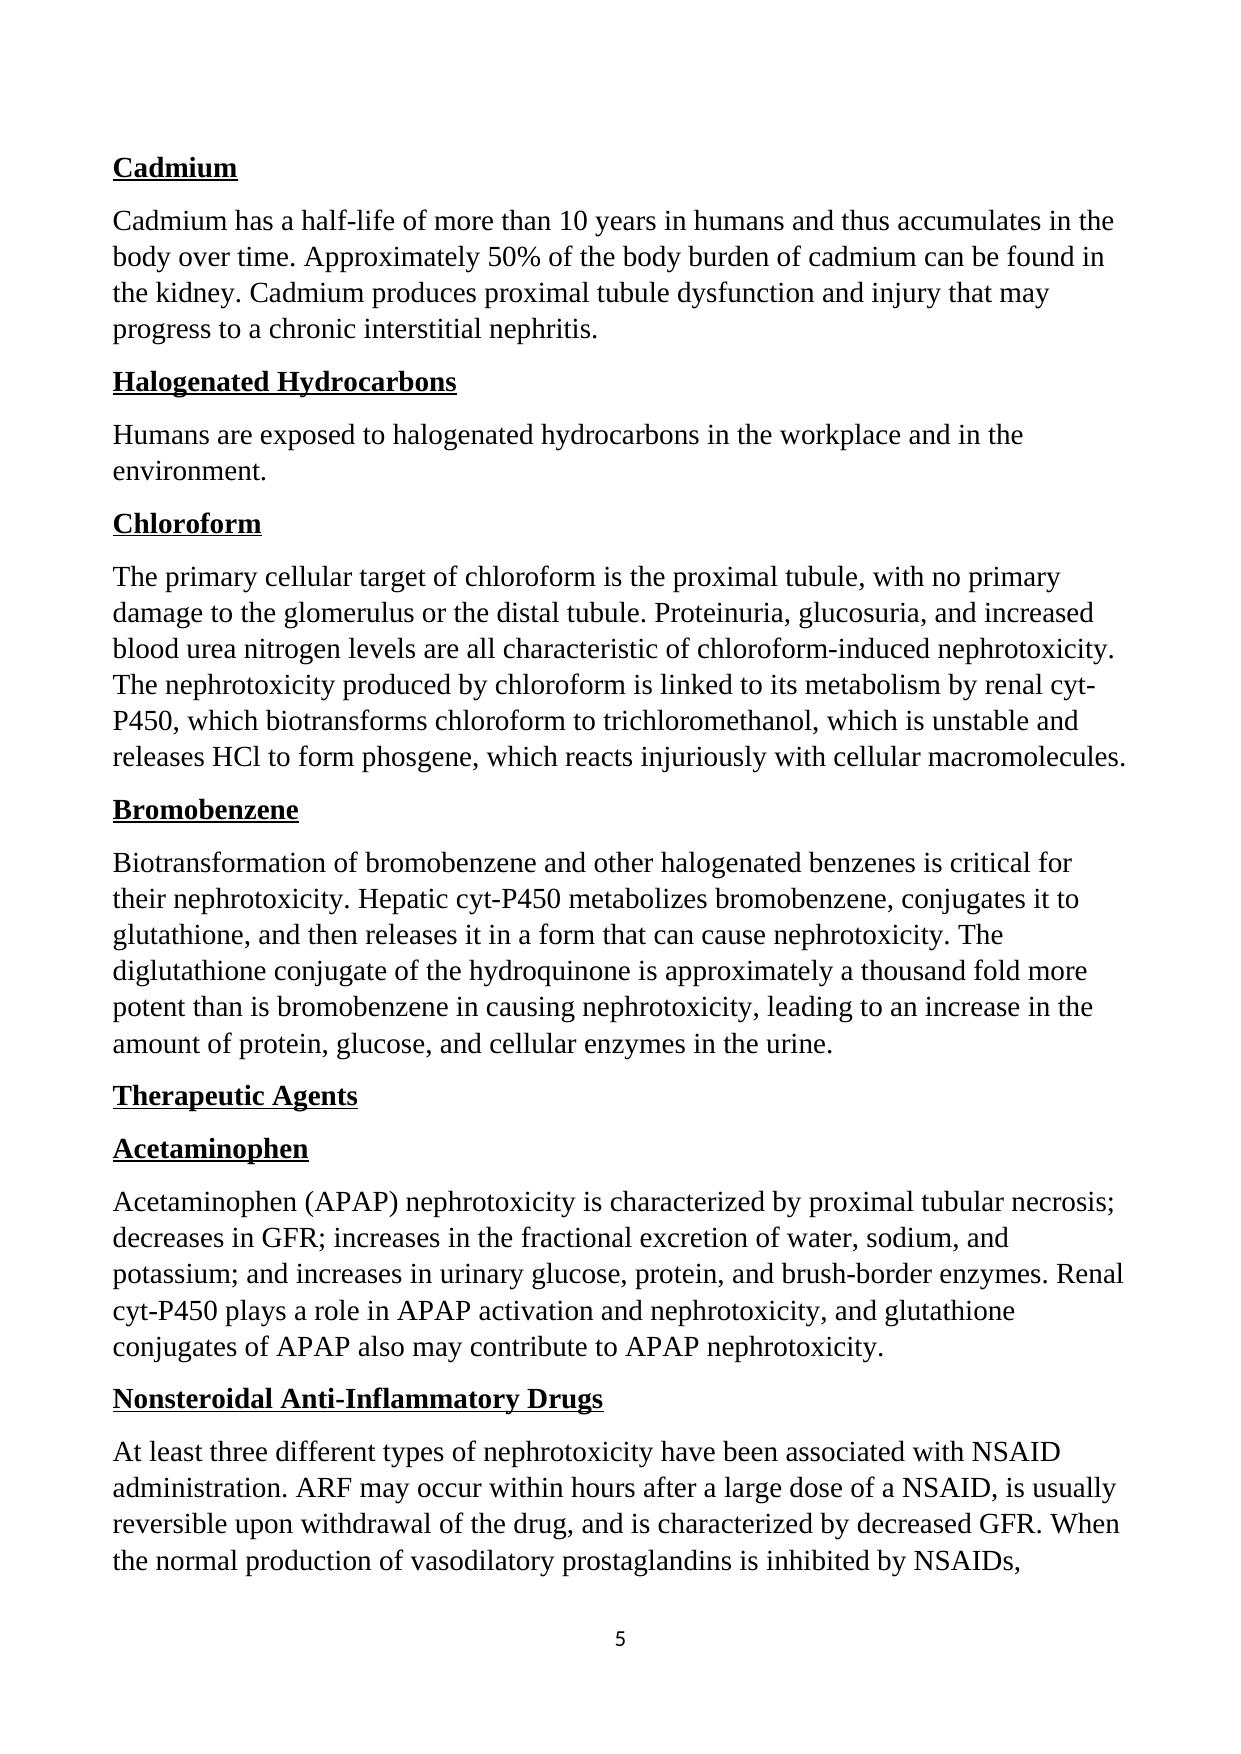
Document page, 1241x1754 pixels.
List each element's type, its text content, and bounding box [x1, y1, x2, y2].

text Halogenated Hydrocarbons [112, 364, 1128, 398]
text Acetaminophen [112, 1131, 1128, 1165]
text Bromobenzene [112, 792, 1128, 826]
text The primary cellular target of chloroform is the proximal tubule, with no primary damage to the glomerulus or the distal tubule. Proteinuria, glucosuria, and increased blood urea nitrogen levels are all characteristic of chloroform-induced nephrotoxicity. The nephrotoxicity produced by chloroform is linked to its metabolism by renal cyt-P450, which biotransforms chloroform to trichloromethanol, which is unstable and releases HCl to form phosgene, which reacts injuriously with cellular macromolecules. [112, 559, 1128, 773]
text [112, 1434, 1128, 1576]
text Cadmium [112, 150, 1128, 183]
text Biotransformation of bromobenzene and other halogenated benzenes is critical for their nephrotoxicity. Hepatic cyt-P450 metabolizes bromobenzene, conjugates it to glutathione, and then releases it in a form that can cause nephrotoxicity. The diglutathione conjugate of the hydroquinone is approximately a thousand fold more potent than is bromobenzene in causing nephrotoxicity, leading to an increase in the amount of protein, glucose, and cellular enzymes in the urine. [112, 845, 1128, 1059]
text Cadmium has a half-life of more than 10 years in humans and thus accumulates in the body over time. Approximately 50% of the body burden of cadmium can be found in the kidney. Cadmium produces proximal tubule dysfunction and injury that may progress to a chronic interstitial nephritis. [112, 203, 1128, 345]
text Humans are exposed to halogenated hydrocarbons in the workplace and in the environment. [112, 417, 1128, 487]
text Chloroform [112, 506, 1128, 539]
text Acetaminophen (APAP) nephrotoxicity is characterized by proximal tubular necrosis; decreases in GFR; increases in the fractional excretion of water, sodium, and potassium; and increases in urinary glucose, protein, and brush-border enzymes. Renal cyt-P450 plays a role in APAP activation and nephrotoxicity, and glutathione conjugates of APAP also may contribute to APAP nephrotoxicity. [112, 1184, 1128, 1362]
text Nonsteroidal Anti-Inflammatory Drugs [112, 1382, 1128, 1415]
text Therapeutic Agents [112, 1078, 1128, 1112]
